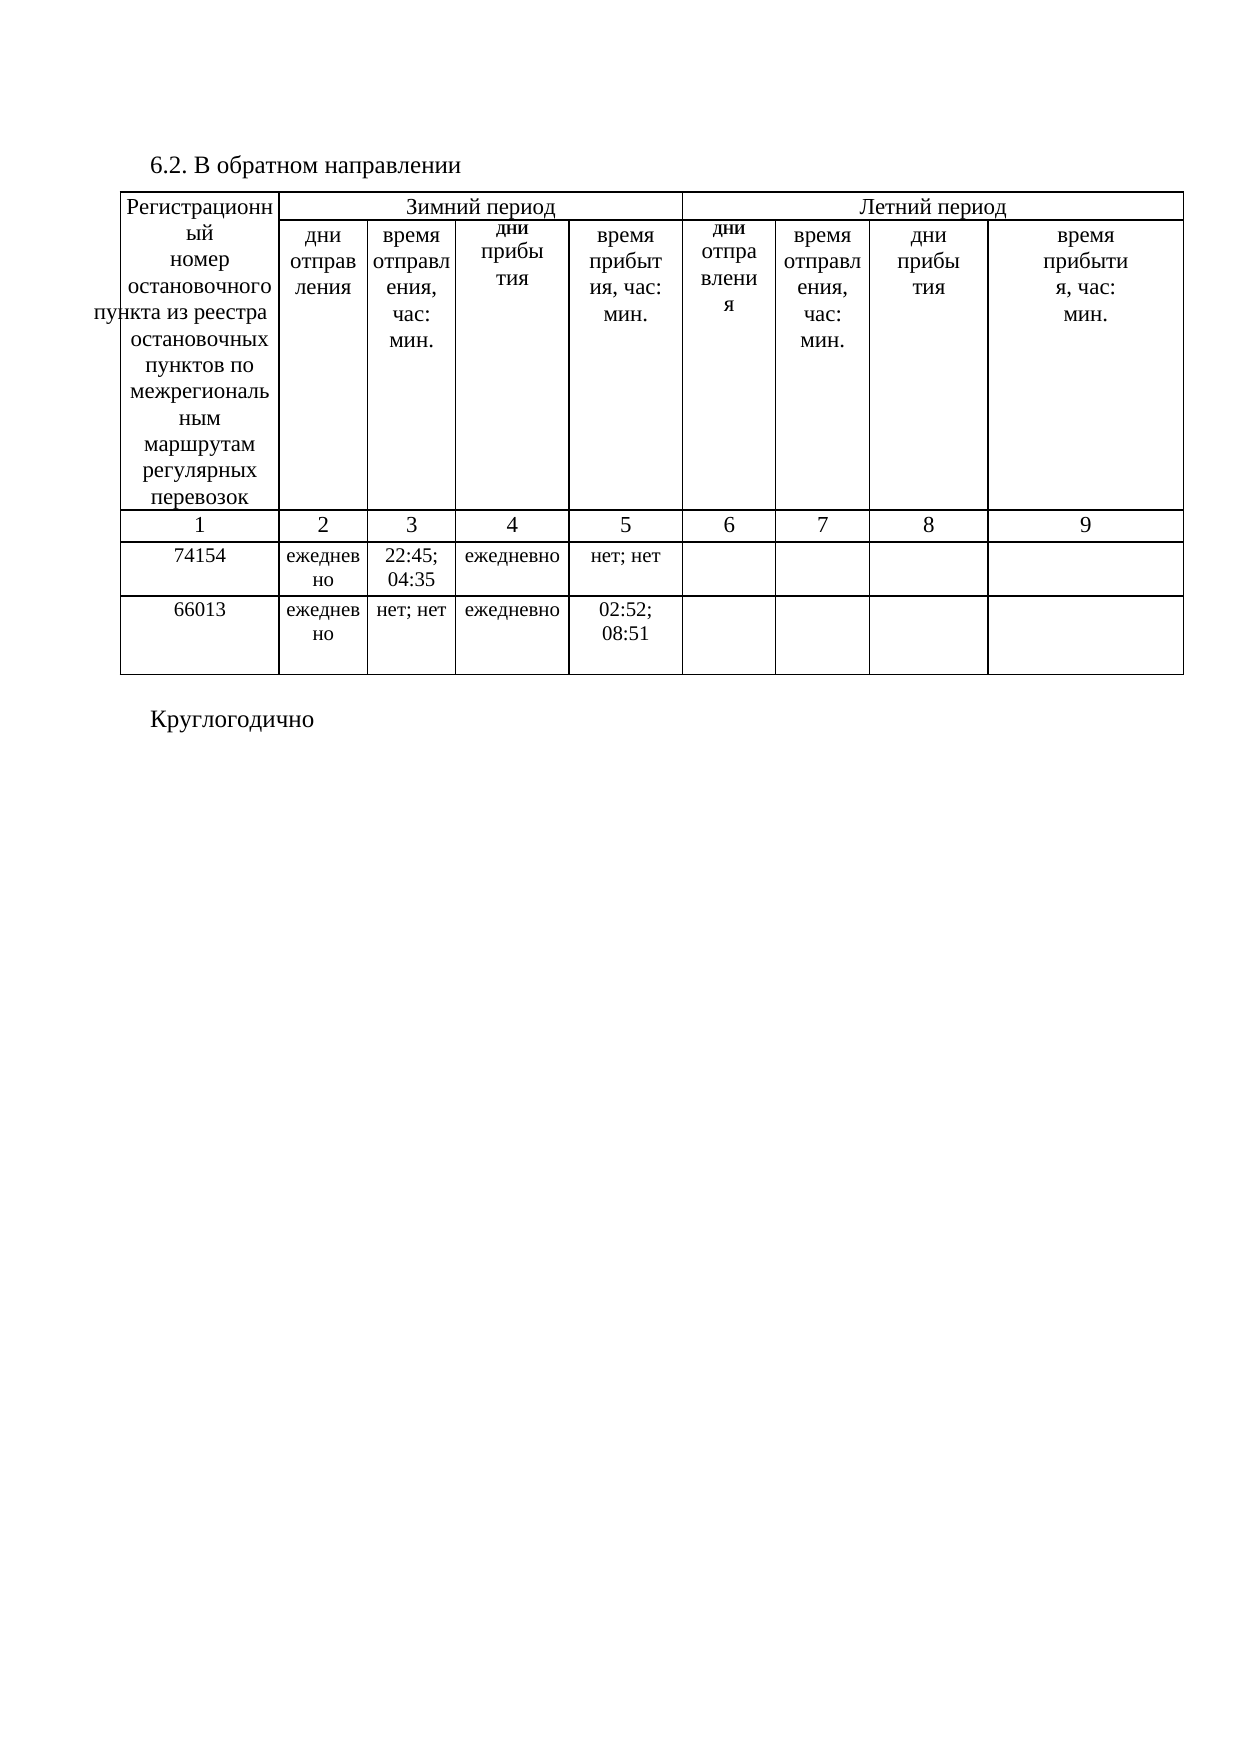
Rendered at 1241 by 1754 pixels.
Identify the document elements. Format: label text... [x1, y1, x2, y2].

table_header Зимний период [280, 193, 682, 219]
table_cell 66013 [121, 597, 278, 674]
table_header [121, 193, 278, 509]
table_cell дни отправ ления [280, 221, 367, 509]
table_cell 7 [776, 511, 869, 541]
table_cell [683, 543, 775, 595]
table_cell 9 [989, 511, 1183, 541]
table_cell 6 [683, 511, 775, 541]
text Круглогодично [150, 704, 1090, 733]
table_cell [989, 597, 1183, 674]
table_cell ДНИ отпра влени я [683, 221, 775, 509]
table_cell ежедневно [280, 597, 367, 674]
table_cell [683, 597, 775, 674]
table_cell дни прибы тия [870, 221, 987, 509]
table_cell 02:52; 08:51 [570, 597, 682, 674]
table_cell 8 [870, 511, 987, 541]
text 6.2. В обратном направлении [150, 150, 1090, 179]
table_cell ежедневно [456, 543, 568, 595]
table_cell время отправл ения, час: мин. [368, 221, 455, 509]
table_cell время прибыт ия, час: мин. [570, 221, 682, 509]
table_cell 3 [368, 511, 455, 541]
table_header Летний период [683, 193, 1183, 219]
table_cell ежедневно [456, 597, 568, 674]
table_cell время отправл ения, час: мин. [776, 221, 869, 509]
table_cell [776, 543, 869, 595]
table_cell время прибыти я, час: мин. [989, 221, 1183, 509]
table_cell 1 [121, 511, 278, 541]
table_cell [870, 597, 987, 674]
table_cell ежедневно [280, 543, 367, 595]
table_cell ДНИ прибы тия [456, 221, 568, 509]
table_cell 5 [570, 511, 682, 541]
table_cell нет; нет [368, 597, 455, 674]
table_cell 2 [280, 511, 367, 541]
table_cell 74154 [121, 543, 278, 595]
table_cell 4 [456, 511, 568, 541]
table_cell 22:45; 04:35 [368, 543, 455, 595]
table_cell нет; нет [570, 543, 682, 595]
table_cell [989, 543, 1183, 595]
table_cell [776, 597, 869, 674]
table_cell [870, 543, 987, 595]
